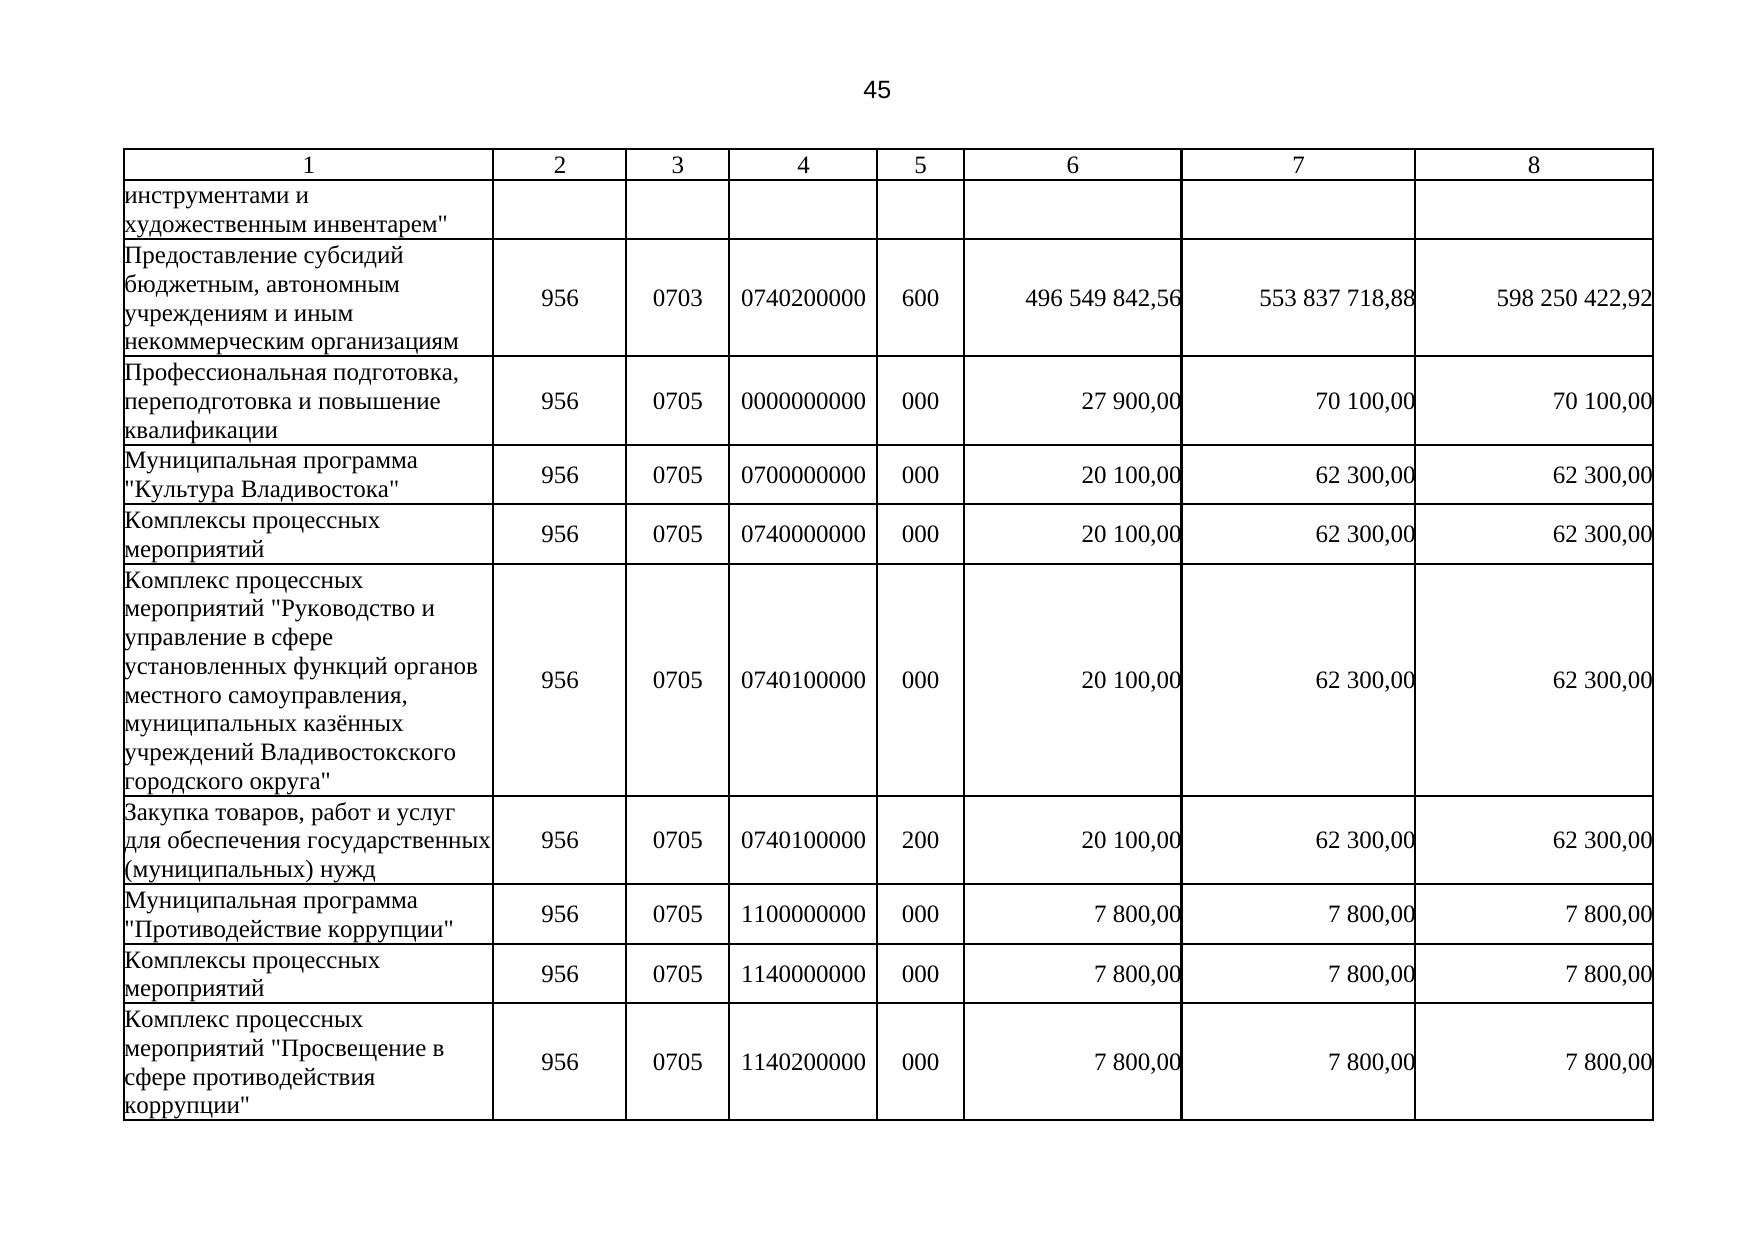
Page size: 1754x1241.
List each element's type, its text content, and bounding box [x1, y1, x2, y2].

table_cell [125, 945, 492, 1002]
table_header 8 [1416, 150, 1652, 178]
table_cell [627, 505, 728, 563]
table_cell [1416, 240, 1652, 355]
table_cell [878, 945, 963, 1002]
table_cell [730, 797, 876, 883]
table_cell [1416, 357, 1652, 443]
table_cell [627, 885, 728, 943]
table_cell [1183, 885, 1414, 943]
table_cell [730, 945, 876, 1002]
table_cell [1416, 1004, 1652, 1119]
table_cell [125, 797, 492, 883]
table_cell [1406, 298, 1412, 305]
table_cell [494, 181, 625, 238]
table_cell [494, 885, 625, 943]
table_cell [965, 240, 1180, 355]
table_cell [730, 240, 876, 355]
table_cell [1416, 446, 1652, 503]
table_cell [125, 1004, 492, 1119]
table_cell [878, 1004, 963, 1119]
table_header 5 [878, 150, 963, 178]
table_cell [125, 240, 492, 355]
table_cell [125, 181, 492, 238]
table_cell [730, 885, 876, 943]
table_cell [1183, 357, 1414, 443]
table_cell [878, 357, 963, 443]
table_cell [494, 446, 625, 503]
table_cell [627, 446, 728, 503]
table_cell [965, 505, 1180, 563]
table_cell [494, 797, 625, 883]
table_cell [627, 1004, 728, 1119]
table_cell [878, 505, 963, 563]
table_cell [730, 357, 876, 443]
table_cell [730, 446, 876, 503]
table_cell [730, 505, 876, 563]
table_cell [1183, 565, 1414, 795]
table_header 3 [627, 150, 728, 178]
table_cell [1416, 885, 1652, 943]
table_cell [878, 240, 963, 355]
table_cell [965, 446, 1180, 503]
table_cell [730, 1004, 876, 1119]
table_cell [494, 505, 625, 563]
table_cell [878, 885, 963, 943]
table_header 4 [730, 150, 876, 178]
table_header 2 [494, 150, 625, 178]
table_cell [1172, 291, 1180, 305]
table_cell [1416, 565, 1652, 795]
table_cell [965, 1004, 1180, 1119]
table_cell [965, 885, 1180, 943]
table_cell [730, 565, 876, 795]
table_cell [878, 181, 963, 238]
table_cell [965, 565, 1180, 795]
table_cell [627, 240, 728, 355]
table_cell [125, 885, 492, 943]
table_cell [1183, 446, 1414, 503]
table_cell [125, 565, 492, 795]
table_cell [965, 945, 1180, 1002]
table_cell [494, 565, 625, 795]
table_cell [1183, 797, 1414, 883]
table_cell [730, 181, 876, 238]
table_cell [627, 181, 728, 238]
table_header 6 [965, 150, 1180, 178]
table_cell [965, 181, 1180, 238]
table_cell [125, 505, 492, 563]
table_header 1 [125, 150, 492, 178]
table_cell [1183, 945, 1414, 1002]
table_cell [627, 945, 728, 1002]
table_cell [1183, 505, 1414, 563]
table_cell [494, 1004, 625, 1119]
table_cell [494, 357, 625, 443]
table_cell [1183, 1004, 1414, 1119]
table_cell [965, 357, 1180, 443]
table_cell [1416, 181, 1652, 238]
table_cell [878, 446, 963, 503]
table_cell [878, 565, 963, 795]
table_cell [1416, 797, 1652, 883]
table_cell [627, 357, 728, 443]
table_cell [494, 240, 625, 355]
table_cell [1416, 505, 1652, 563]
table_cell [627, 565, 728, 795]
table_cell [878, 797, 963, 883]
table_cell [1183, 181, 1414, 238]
table_header 7 [1183, 150, 1414, 178]
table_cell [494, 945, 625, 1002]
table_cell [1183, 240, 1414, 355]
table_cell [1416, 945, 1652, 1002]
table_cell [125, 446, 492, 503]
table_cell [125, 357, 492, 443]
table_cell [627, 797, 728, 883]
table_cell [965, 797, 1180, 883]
